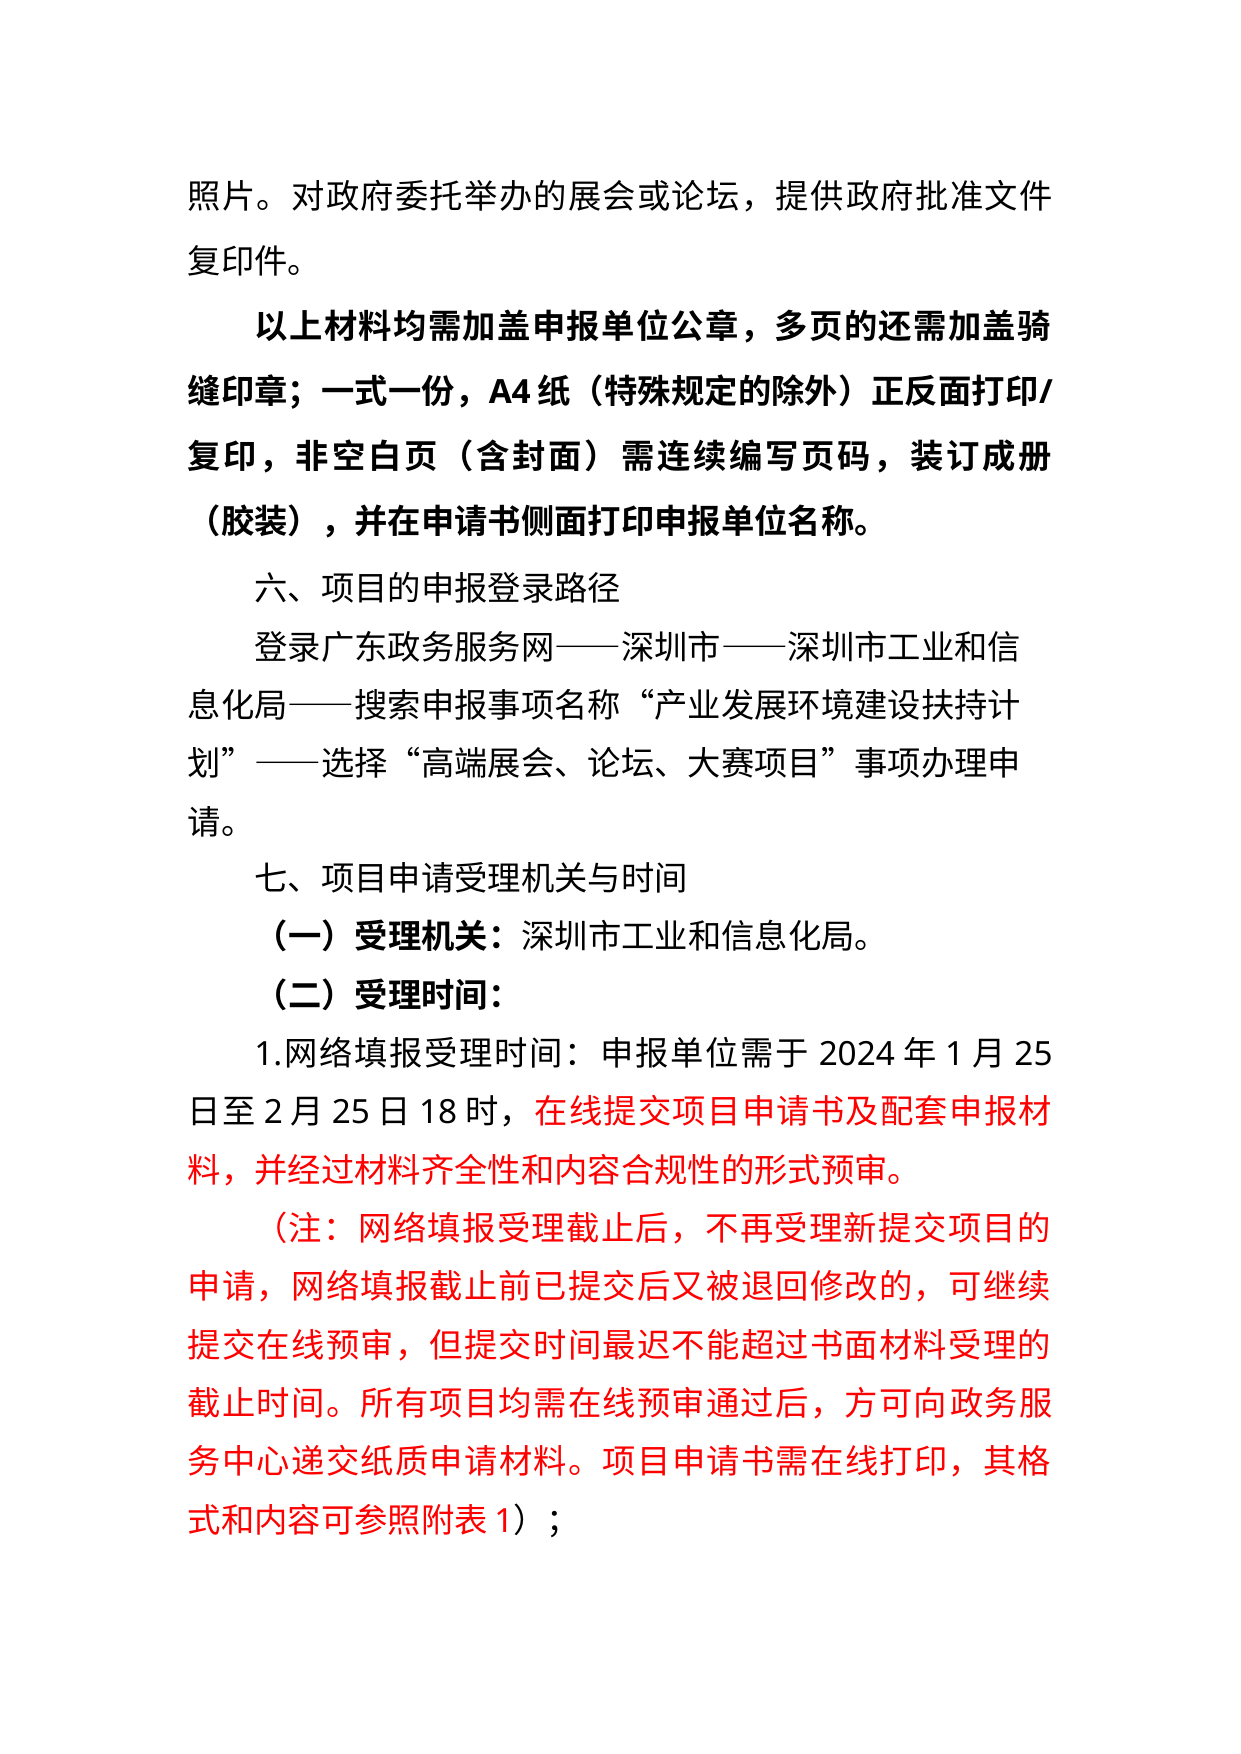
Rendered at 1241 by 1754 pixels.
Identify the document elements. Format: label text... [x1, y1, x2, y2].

text 六、项目的申报登录路径 [187, 552, 1053, 610]
text 登录广东政务服务网——深圳市——深圳市工业和信息化局——搜索申报事项名称“产业发展环境建设扶持计划”——选择“高端展会、论坛、大赛项目”事项办理申请。 [187, 610, 1053, 844]
text （注：网络填报受理截止后，不再受理新提交项目的申请，网络填报截止前已提交后又被退回修改的，可继续提交在线预审，但提交时间最迟不能超过书面材料受理的截止时间。所有项目均需在线预审通过后，方可向政务服务中心递交纸质申请材料。项目申请书需在线打印，其格式和内容可参照附表1）； [187, 1194, 1053, 1544]
text 以上材料均需加盖申报单位公章，多页的还需加盖骑缝印章；一式一份，A4纸（特殊规定的除外）正反面打印/复印，非空白页（含封面）需连续编写页码，装订成册（胶装），并在申请书侧面打印申报单位名称。 [187, 292, 1053, 552]
text 1.网络填报受理时间：申报单位需于2024年1月25日至2月25日18时，在线提交项目申请书及配套申报材料，并经过材料齐全性和内容合规性的形式预审。 [187, 1019, 1053, 1194]
text 七、项目申请受理机关与时间 [187, 844, 1053, 902]
text （二）受理时间： [187, 960, 1053, 1019]
text （一）受理机关：深圳市工业和信息化局。 [187, 902, 1053, 960]
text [187, 162, 1053, 292]
